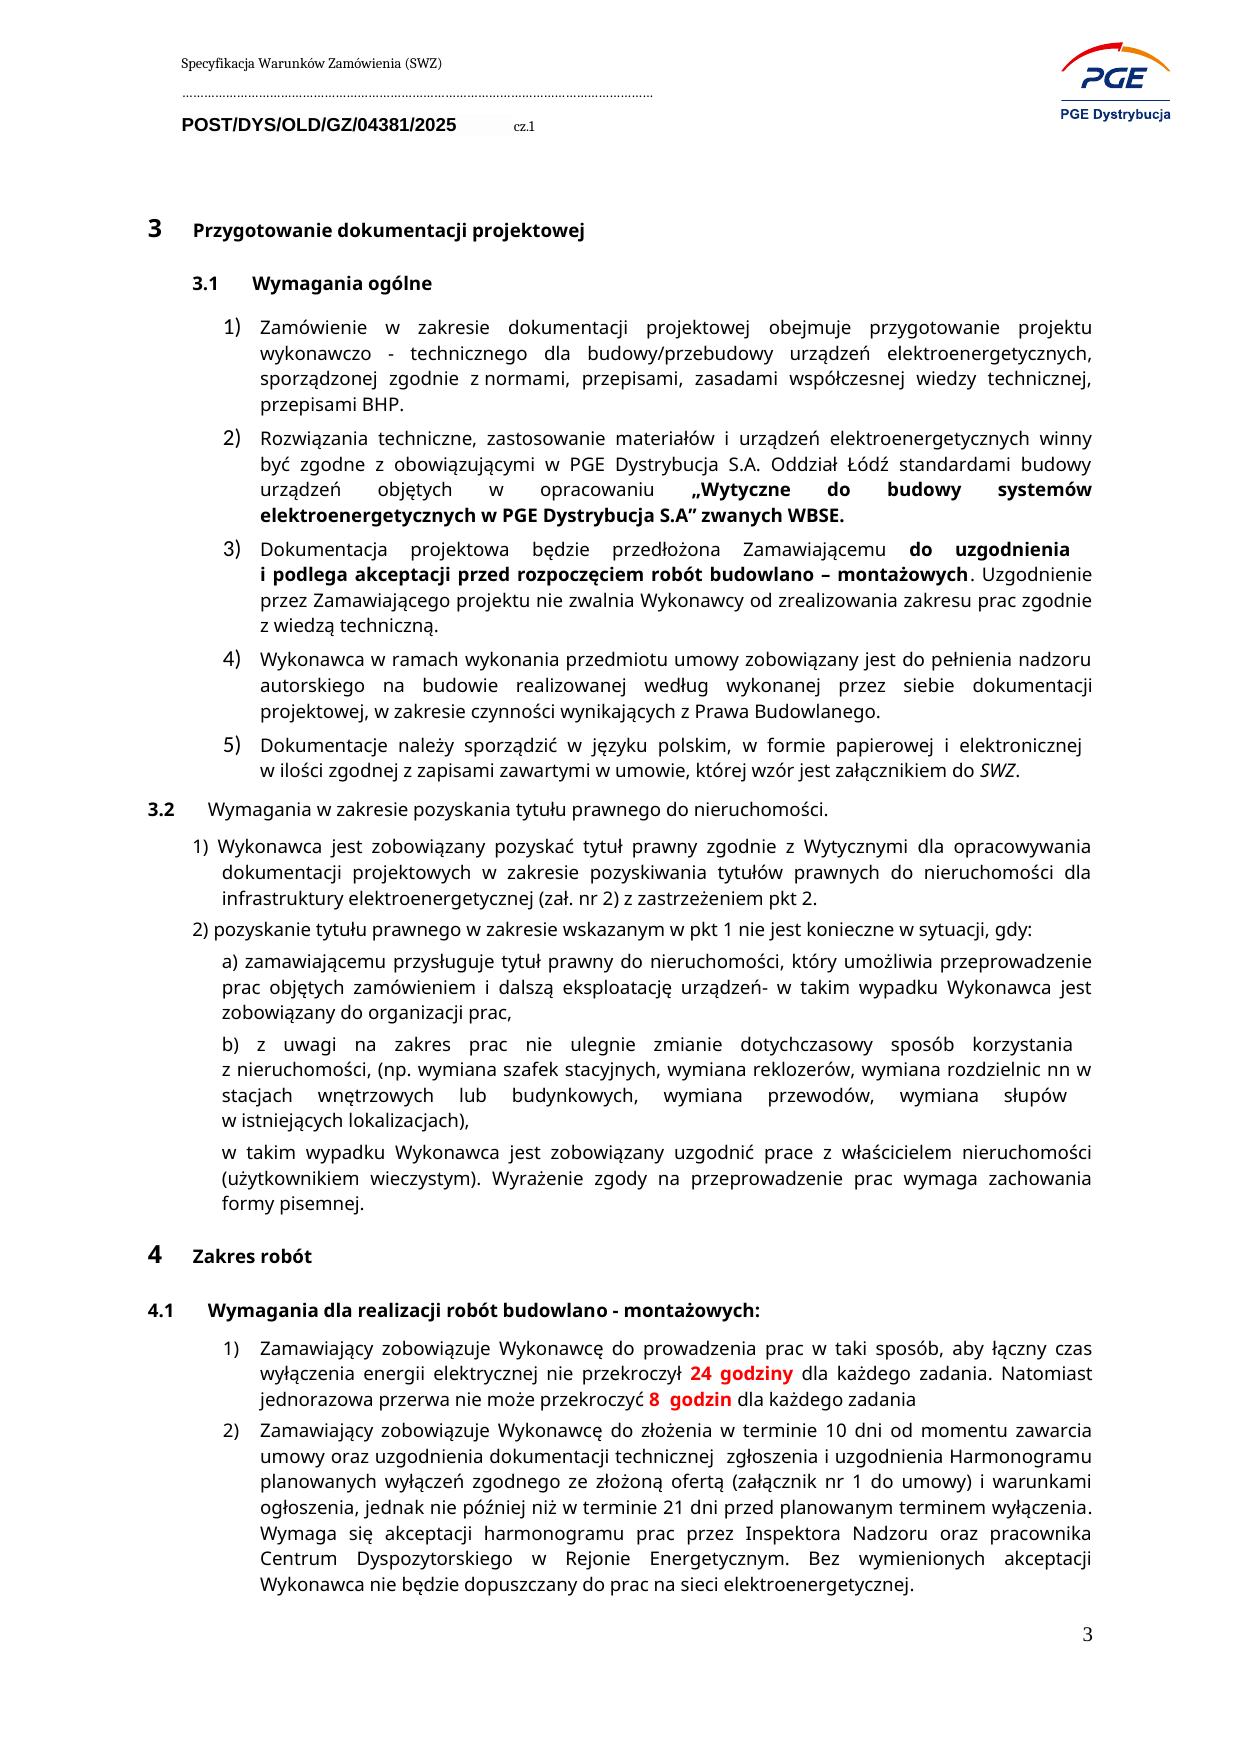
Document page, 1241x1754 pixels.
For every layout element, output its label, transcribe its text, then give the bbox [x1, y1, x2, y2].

list Zamawiający zobowiązuje Wykonawcę do prowadzenia prac w taki sposób, aby łączny czas wyłączenia energii elektrycznej nie przekroczył 24 godziny dla każdego zadania. Natomiast jednorazowa przerwa nie może przekroczyć 8 godzin dla każdego zadania [223, 1335, 1092, 1412]
list Wymagania ogólne [192, 270, 1092, 296]
text 2) pozyskanie tytułu prawnego w zakresie wskazanym w pkt 1 nie jest konieczne w sytuacji, gdy: [192, 917, 1092, 942]
list Rozwiązania techniczne, zastosowanie materiałów i urządzeń elektroenergetycznych winny być zgodne z obowiązującymi w PGE Dystrybucja S.A. Oddział Łódź standardami budowy urządzeń objętych w opracowaniu „Wytyczne do budowy systemów elektroenergetycznych w PGE Dystrybucja S.A” zwanych WBSE. [223, 423, 1092, 527]
text b) z uwagi na zakres prac nie ulegnie zmianie dotychczasowy sposób korzystania z nieruchomości, (np. wymiana szafek stacyjnych, wymiana reklozerów, wymiana rozdzielnic nn w stacjach wnętrzowych lub budynkowych, wymiana przewodów, wymiana słupów w istniejących lokalizacjach), [222, 1031, 1092, 1133]
list Zamawiający zobowiązuje Wykonawcę do złożenia w terminie 10 dni od momentu zawarcia umowy oraz uzgodnienia dokumentacji technicznej zgłoszenia i uzgodnienia Harmonogramu planowanych wyłączeń zgodnego ze złożoną ofertą (załącznik nr 1 do umowy) i warunkami ogłoszenia, jednak nie później niż w terminie 21 dni przed planowanym terminem wyłączenia. Wymaga się akceptacji harmonogramu prac przez Inspektora Nadzoru oraz pracownika Centrum Dyspozytorskiego w Rejonie Energetycznym. Bez wymienionych akceptacji Wykonawca nie będzie dopuszczany do prac na sieci elektroenergetycznej. [223, 1418, 1092, 1596]
list Wykonawca w ramach wykonania przedmiotu umowy zobowiązany jest do pełnienia nadzoru autorskiego na budowie realizowanej według wykonanej przez siebie dokumentacji projektowej, w zakresie czynności wynikających z Prawa Budowlanego. [223, 644, 1092, 723]
text a) zamawiającemu przysługuje tytuł prawny do nieruchomości, który umożliwia przeprowadzenie prac objętych zamówieniem i dalszą eksploatację urządzeń- w takim wypadku Wykonawca jest zobowiązany do organizacji prac, [222, 948, 1092, 1025]
text w takim wypadku Wykonawca jest zobowiązany uzgodnić prace z właścicielem nieruchomości (użytkownikiem wieczystym). Wyrażenie zgody na przeprowadzenie prac wymaga zachowania formy pisemnej. [222, 1139, 1092, 1216]
list Zamówienie w zakresie dokumentacji projektowej obejmuje przygotowanie projektu wykonawczo - technicznego dla budowy/przebudowy urządzeń elektroenergetycznych, sporządzonej zgodnie z normami, przepisami, zasadami współczesnej wiedzy technicznej, przepisami BHP. [223, 312, 1092, 417]
subtitle Wymagania dla realizacji robót budowlano - montażowych: [148, 1297, 1092, 1322]
subtitle Przygotowanie dokumentacji projektowej [148, 210, 1092, 244]
subtitle Wymagania w zakresie pozyskania tytułu prawnego do nieruchomości. [148, 796, 1092, 821]
list Dokumentacja projektowa będzie przedłożona Zamawiającemu do uzgodnienia i podlega akceptacji przed rozpoczęciem robót budowlano – montażowych. Uzgodnienie przez Zamawiającego projektu nie zwalnia Wykonawcy od zrealizowania zakresu prac zgodnie z wiedzą techniczną. [223, 534, 1092, 638]
subtitle Zakres robót [148, 1237, 1092, 1271]
text 1) Wykonawca jest zobowiązany pozyskać tytuł prawny zgodnie z Wytycznymi dla opracowywania dokumentacji projektowych w zakresie pozyskiwania tytułów prawnych do nieruchomości dla infrastruktury elektroenergetycznej (zał. nr 2) z zastrzeżeniem pkt 2. [192, 834, 1092, 910]
list Dokumentacje należy sporządzić w języku polskim, w formie papierowej i elektronicznej w ilości zgodnej z zapisami zawartymi w umowie, której wzór jest załącznikiem do SWZ. [223, 730, 1092, 783]
